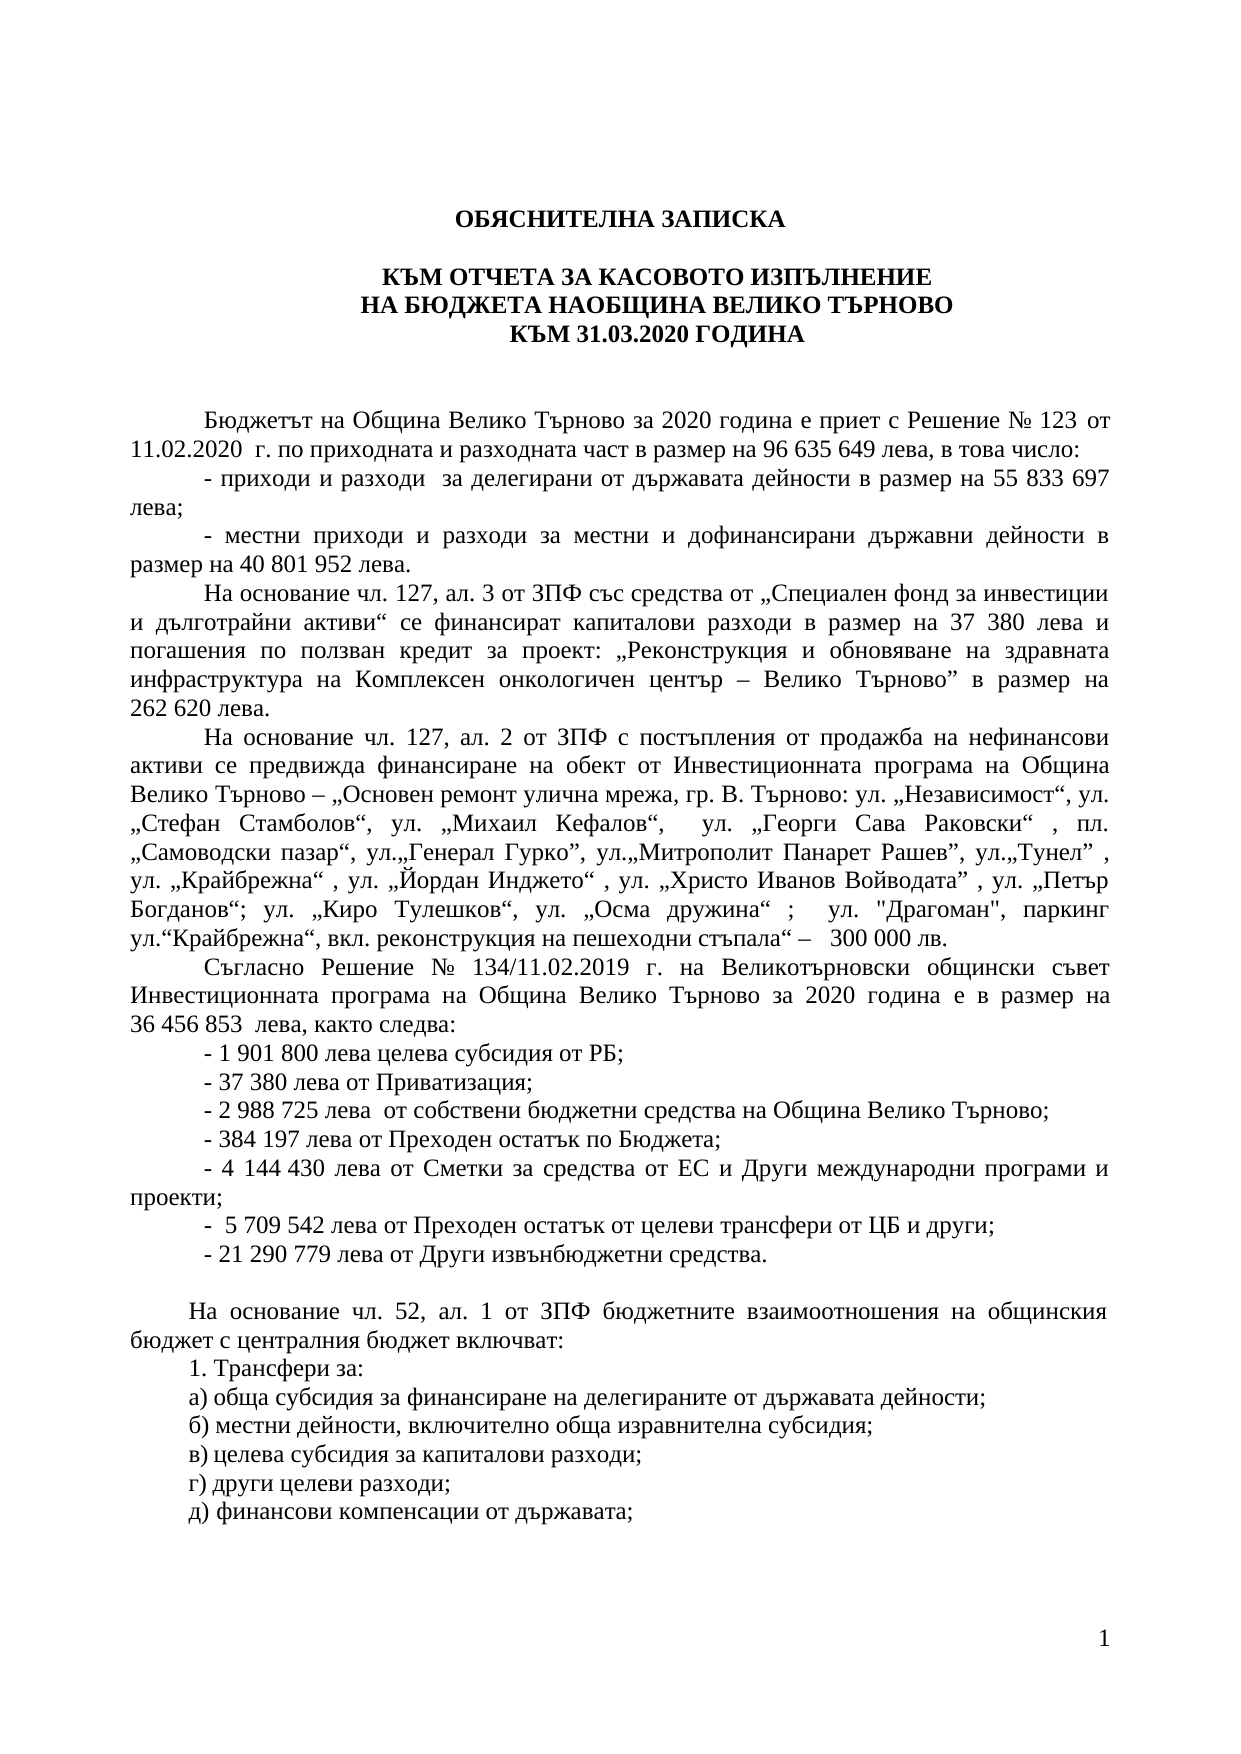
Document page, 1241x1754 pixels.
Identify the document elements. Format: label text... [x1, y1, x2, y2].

text - 4 144 430 лева от Сметки за средства от ЕС и Други международни програми и проекти; [130, 1153, 1110, 1211]
text - 37 380 лева от Приватизация; [130, 1067, 1110, 1096]
text - 5 709 542 лева от Преходен остатък от целеви трансфери от ЦБ и други; [130, 1211, 1110, 1239]
text - 21 290 779 лева от Други извънбюджетни средства. [130, 1239, 1110, 1268]
text г) други целеви разходи; [130, 1468, 1110, 1497]
text КЪМ 31.03.2020 ГОДИНА [130, 319, 1110, 348]
text На основание чл. 127, ал. 3 от ЗПФ със средства от „Специален фонд за инвестиции и дълготрайни активи“ се финансират капиталови разходи в размер на 37 380 лева и погашения по ползван кредит за проект: „Реконструкция и обновяване на здравната инфраструктура на Комплексен онкологичен център – Велико Търново” в размер на 262 620 лева. [130, 578, 1110, 722]
text - местни приходи и разходи за местни и дофинансирани държавни дейности в размер на 40 801 952 лева. [130, 521, 1110, 578]
text НА БЮДЖЕТА НАОБЩИНА ВЕЛИКО ТЪРНОВО [130, 291, 1110, 319]
text КЪМ ОТЧЕТА ЗА КАСОВОТО ИЗПЪЛНЕНИЕ [130, 262, 1110, 291]
text а) обща субсидия за финансиране на делегираните от държавата дейности; [130, 1382, 1110, 1411]
text На основание чл. 52, ал. 1 от ЗПФ бюджетните взаимоотношения на общинския бюджет с централния бюджет включват: [130, 1297, 1108, 1354]
text б) местни дейности, включително обща изравнителна субсидия; [130, 1411, 1110, 1439]
text - 1 901 800 лева целева субсидия от РБ; [130, 1038, 1110, 1067]
text в) целева субсидия за капиталови разходи; [130, 1439, 1110, 1468]
text На основание чл. 127, ал. 2 от ЗПФ с постъпления от продажба на нефинансови активи се предвижда финансиране на обект от Инвестиционната програма на Община Велико Търново – „Основен ремонт улична мрежа, гр. В. Търново: ул. „Независимост“, ул. „Стефан Стамболов“, ул. „Михаил Кефалов“, ул. „Георги Сава Раковски“ , пл.„Самоводски пазар“, ул.„Генерал Гурко”, ул.„Митрополит Панарет Рашев”, ул.„Тунел” , ул. „Крайбрежна“ , ул. „Йордан Инджето“ , ул. „Христо Иванов Войводата” , ул. „Петър Богданов“; ул. „Киро Тулешков“, ул. „Осма дружина“ ; ул. "Драгоман", паркинг ул.“Крайбрежна“, вкл. реконструкция на пешеходни стъпала“ – 300 000 лв. [130, 722, 1110, 952]
text - 384 197 лева от Преходен остатък по Бюджета; [130, 1124, 1110, 1153]
text д) финансови компенсации от държавата; [130, 1497, 1110, 1525]
text Съгласно Решение № 134/11.02.2019 г. на Великотърновски общински съвет Инвестиционната програма на Община Велико Търново за 2020 година e в размер на 36 456 853 лева, както следва: [130, 952, 1110, 1038]
text 1. Трансфери за: [130, 1354, 1110, 1382]
text - приходи и разходи за делегирани от държавата дейности в размер на 55 833 697 лева; [130, 463, 1110, 521]
text ОБЯСНИТЕЛНА ЗАПИСКА [130, 204, 1110, 233]
text Бюджетът на Община Велико Търново за 2020 година е приет с Решение № 123 от 11.02.2020 г. по приходната и разходната част в размер на 96 635 649 лева, в това число: [130, 406, 1110, 463]
text - 2 988 725 лева от собствени бюджетни средства на Община Велико Търново; [130, 1096, 1110, 1124]
